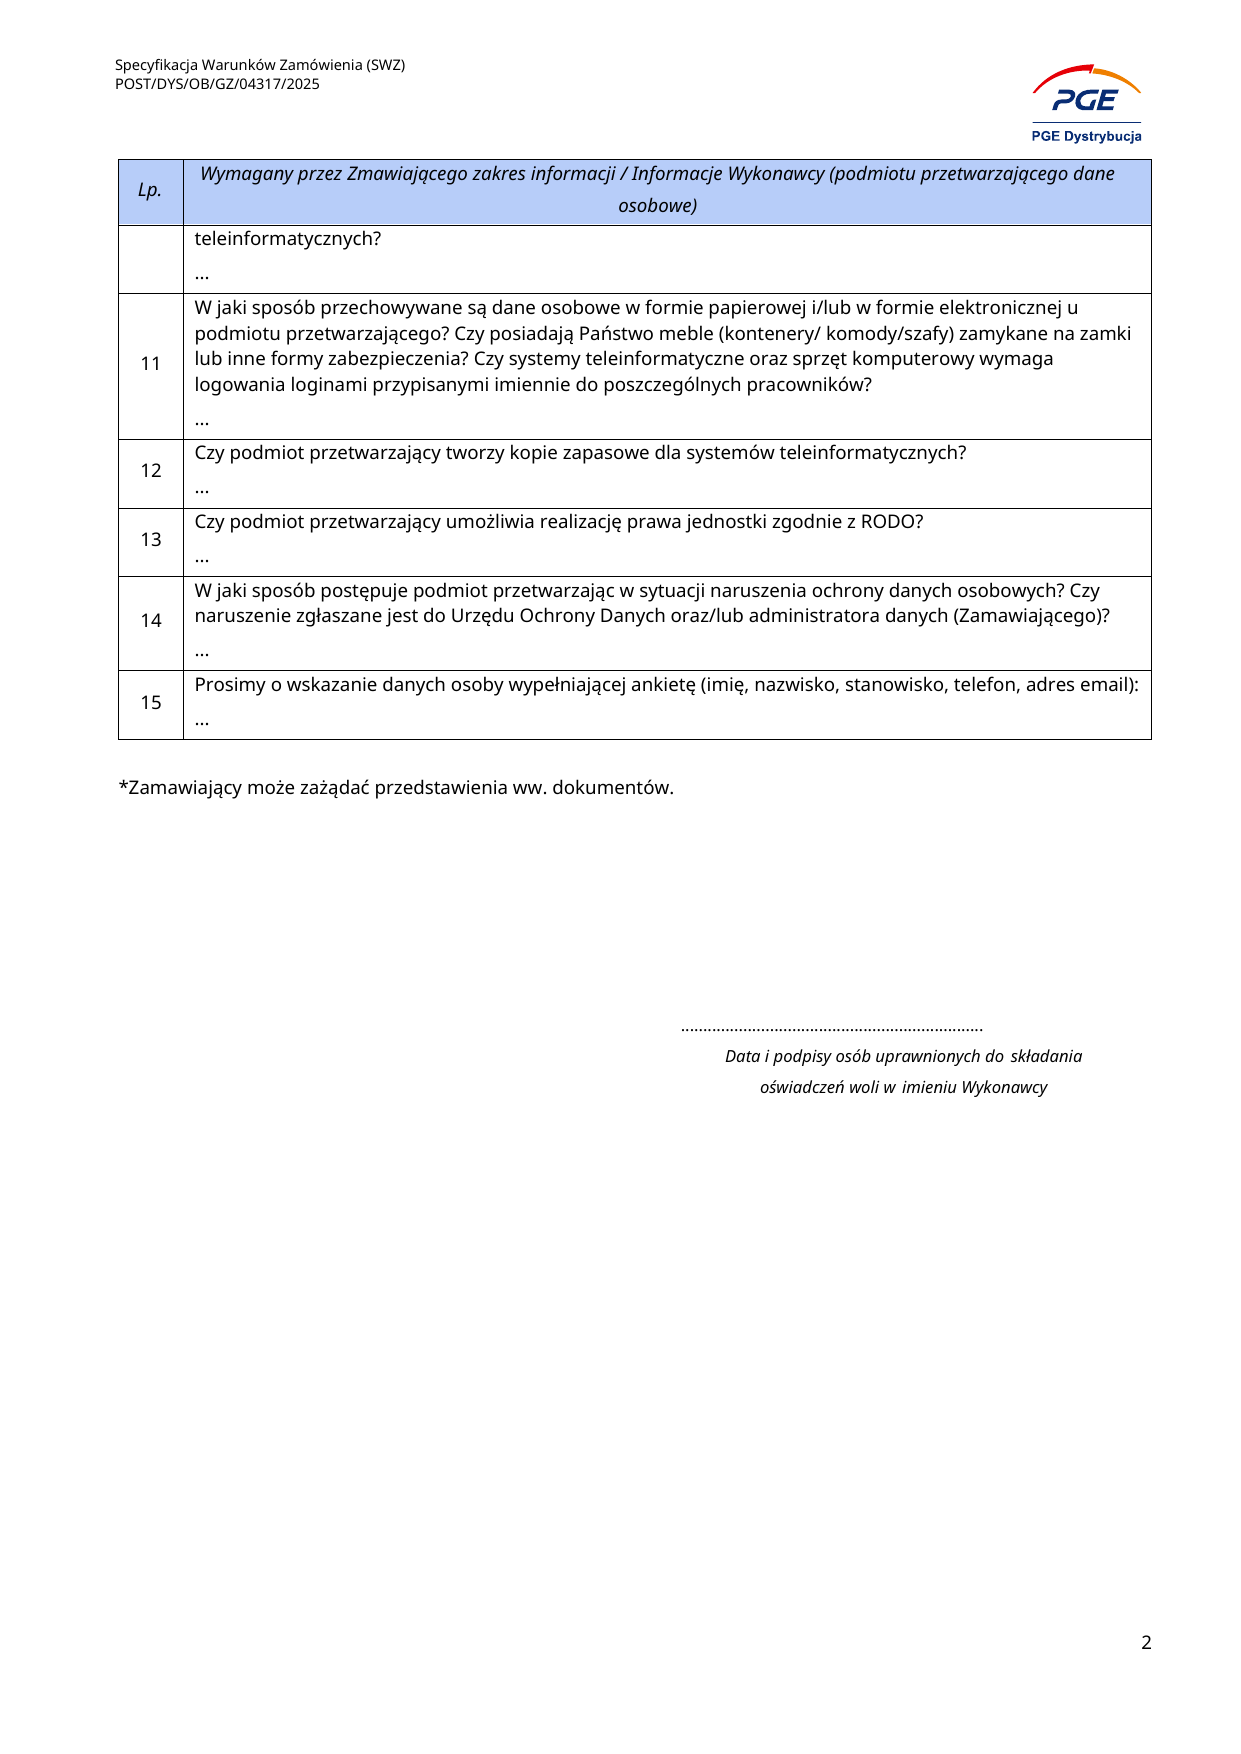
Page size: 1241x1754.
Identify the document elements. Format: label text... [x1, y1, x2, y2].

table_cell 11 [119, 294, 183, 439]
table_cell 14 [119, 577, 183, 670]
table_cell 15 [119, 671, 183, 739]
text *Zamawiający może zażądać przedstawienia ww. dokumentów. [118, 774, 1152, 799]
table_cell 10 [119, 226, 183, 293]
text .................................................................... [607, 1011, 1152, 1036]
text Data i podpisy osób uprawnionych do składania [664, 1044, 1144, 1067]
table_cell 13 [119, 509, 183, 576]
table_header Wymagany przez Zmawiającego zakres informacji / Informacje Wykonawcy (podmiotu przetwarzającego dane osobowe) [184, 160, 1151, 224]
table_header Lp. [119, 160, 183, 224]
table_cell Prosimy o wskazanie danych osoby wypełniającej ankietę (imię, nazwisko, stanowisko, telefon, adres email): ... [184, 671, 1151, 739]
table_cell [184, 226, 1151, 293]
table_cell 12 [119, 440, 183, 507]
text oświadczeń woli w imieniu Wykonawcy [664, 1075, 1144, 1098]
table_cell W jaki sposób przechowywane są dane osobowe w formie papierowej i/lub w formie elektronicznej u podmiotu przetwarzającego? Czy posiadają Państwo meble (kontenery/ komody/szafy) zamykane na zamki lub inne formy zabezpieczenia? Czy systemy teleinformatyczne oraz sprzęt komputerowy wymaga logowania loginami przypisanymi imiennie do poszczególnych pracowników? ... [184, 294, 1151, 439]
table_cell W jaki sposób postępuje podmiot przetwarzając w sytuacji naruszenia ochrony danych osobowych? Czy naruszenie zgłaszane jest do Urzędu Ochrony Danych oraz/lub administratora danych (Zamawiającego)? ... [184, 577, 1151, 670]
table_cell Czy podmiot przetwarzający umożliwia realizację prawa jednostki zgodnie z RODO? ... [184, 509, 1151, 576]
table_cell Czy podmiot przetwarzający tworzy kopie zapasowe dla systemów teleinformatycznych? ... [184, 440, 1151, 507]
